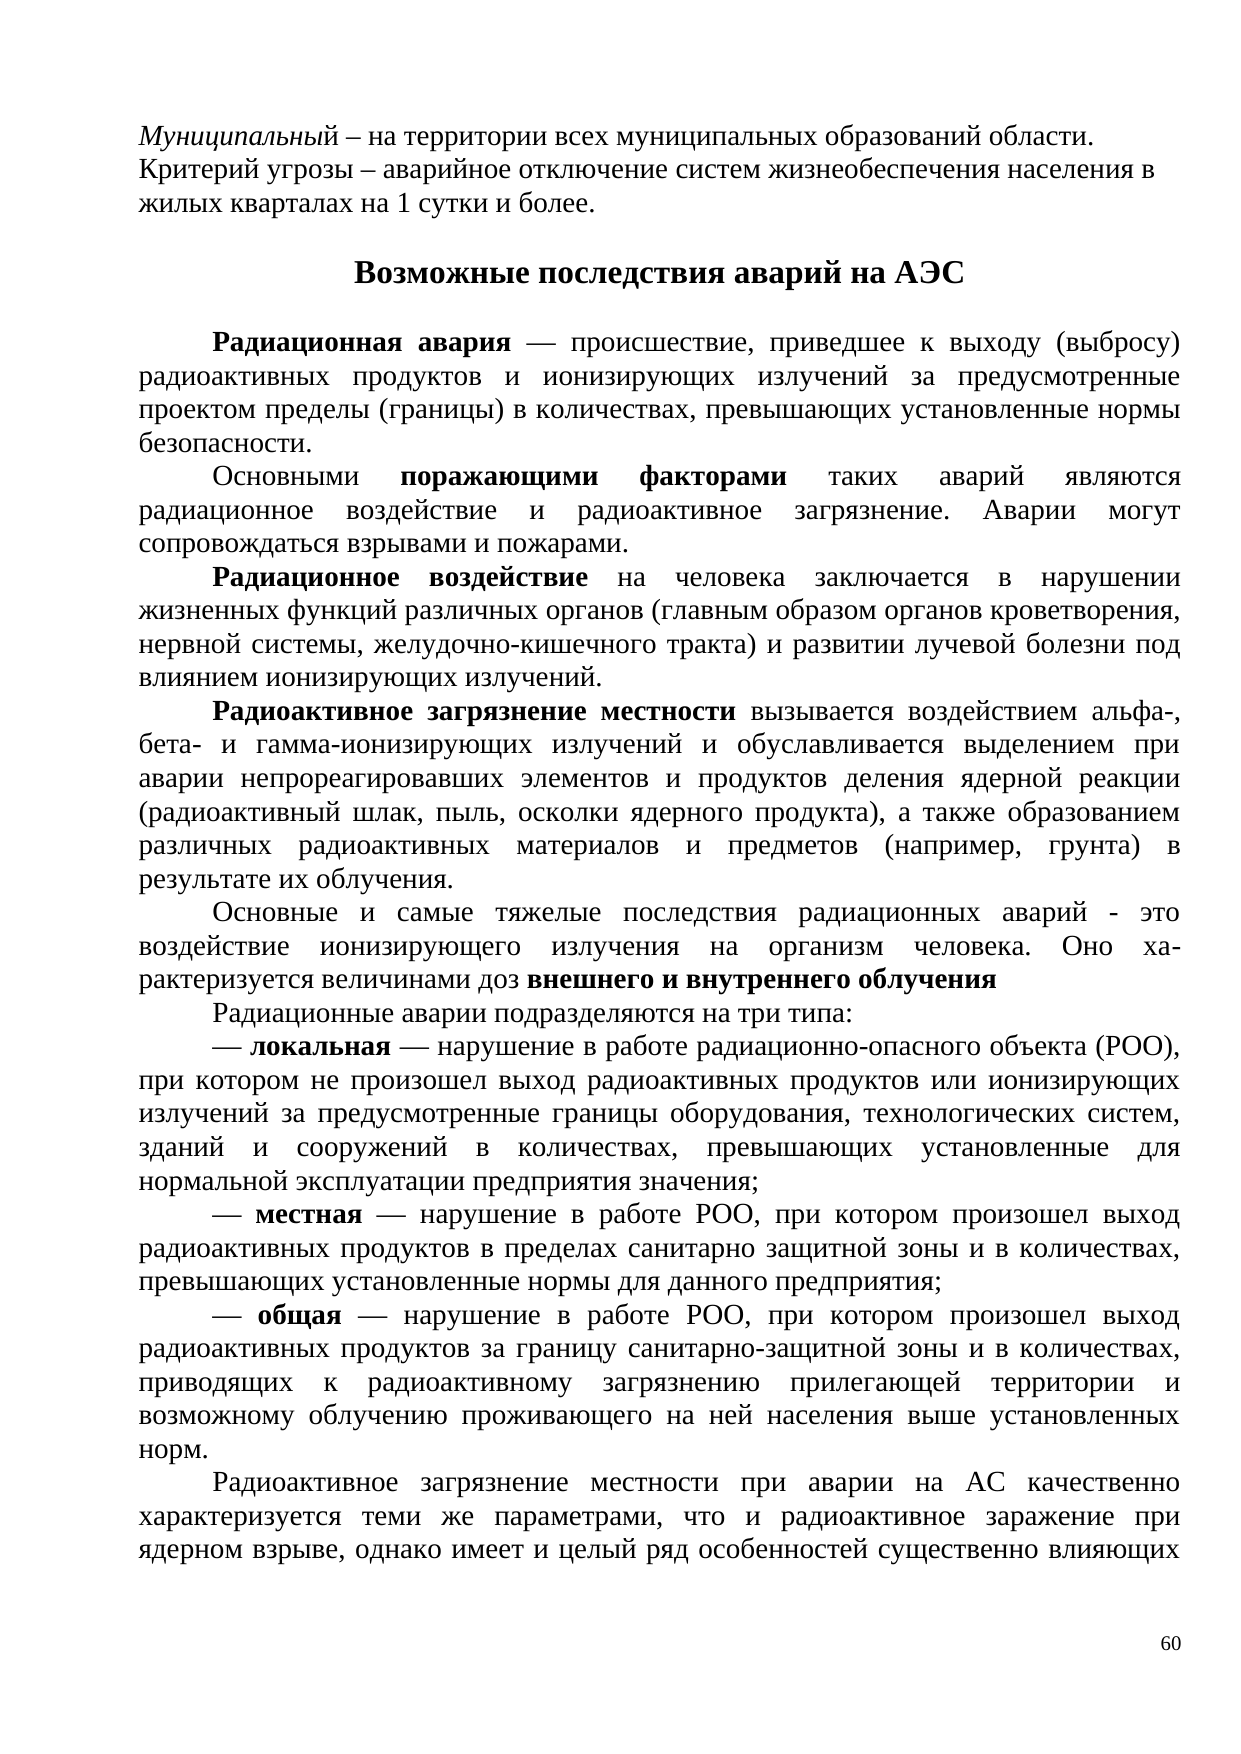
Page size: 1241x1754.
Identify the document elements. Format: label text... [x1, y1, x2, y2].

text Радиационное воздействие на человека заключается в нарушении жизненных функций различных органов (главным образом органов кроветворения, нервной системы, желудочно-кишечного тракта) и развитии лучевой болезни под влиянием ионизирующих излучений. [138, 559, 1181, 693]
text Радиационная авария — происшествие, приведшее к выходу (выбросу) радиоактивных продуктов и ионизирующих излучений за предусмотренные проектом пределы (границы) в количествах, превышающих установленные нормы безопасности. [138, 324, 1181, 458]
text — общая — нарушение в работе РОО, при котором произошел выход радиоактивных продуктов за границу санитарно-защитной зоны и в количествах, приводящих к радиоактивному загрязнению прилегающей территории и возможному облучению проживающего на ней населения выше установленных норм. [138, 1297, 1181, 1464]
text — местная — нарушение в работе РОО, при котором произошел выход радиоактивных продуктов в пределах санитарно защитной зоны и в количествах, превышающих установленные нормы для данного предприятия; [138, 1196, 1181, 1297]
text Возможные последствия аварий на АЭС [138, 252, 1181, 291]
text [138, 1464, 1181, 1565]
text Радиационные аварии подразделяются на три типа: [138, 995, 1181, 1028]
text Основными поражающими факторами таких аварий являются радиационное воздействие и радиоактивное загрязнение. Аварии могут сопровождаться взрывами и пожарами. [138, 458, 1181, 559]
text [138, 118, 1181, 219]
text Радиоактивное загрязнение местности вызывается воздействием альфа-, бета- и гамма-ионизирующих излучений и обуславливается выделением при аварии непрореагировавших элементов и продуктов деления ядерной реакции (радиоактивный шлак, пыль, осколки ядерного продукта), а также образованием различных радиоактивных материалов и предметов (например, грунта) в результате их облучения. [138, 693, 1181, 894]
text Основные и самые тяжелые последствия радиационных аварий - это воздействие ионизирующего излучения на организм человека. Оно характеризуется величинами доз внешнего и внутреннего облучения [138, 894, 1181, 995]
text — локальная — нарушение в работе радиационно-опасного объекта (РОО), при котором не произошел выход радиоактивных продуктов или ионизирующих излучений за предусмотренные границы оборудования, технологических систем, зданий и сооружений в количествах, превышающих установленные для нормальной эксплуатации предприятия значения; [138, 1028, 1181, 1196]
